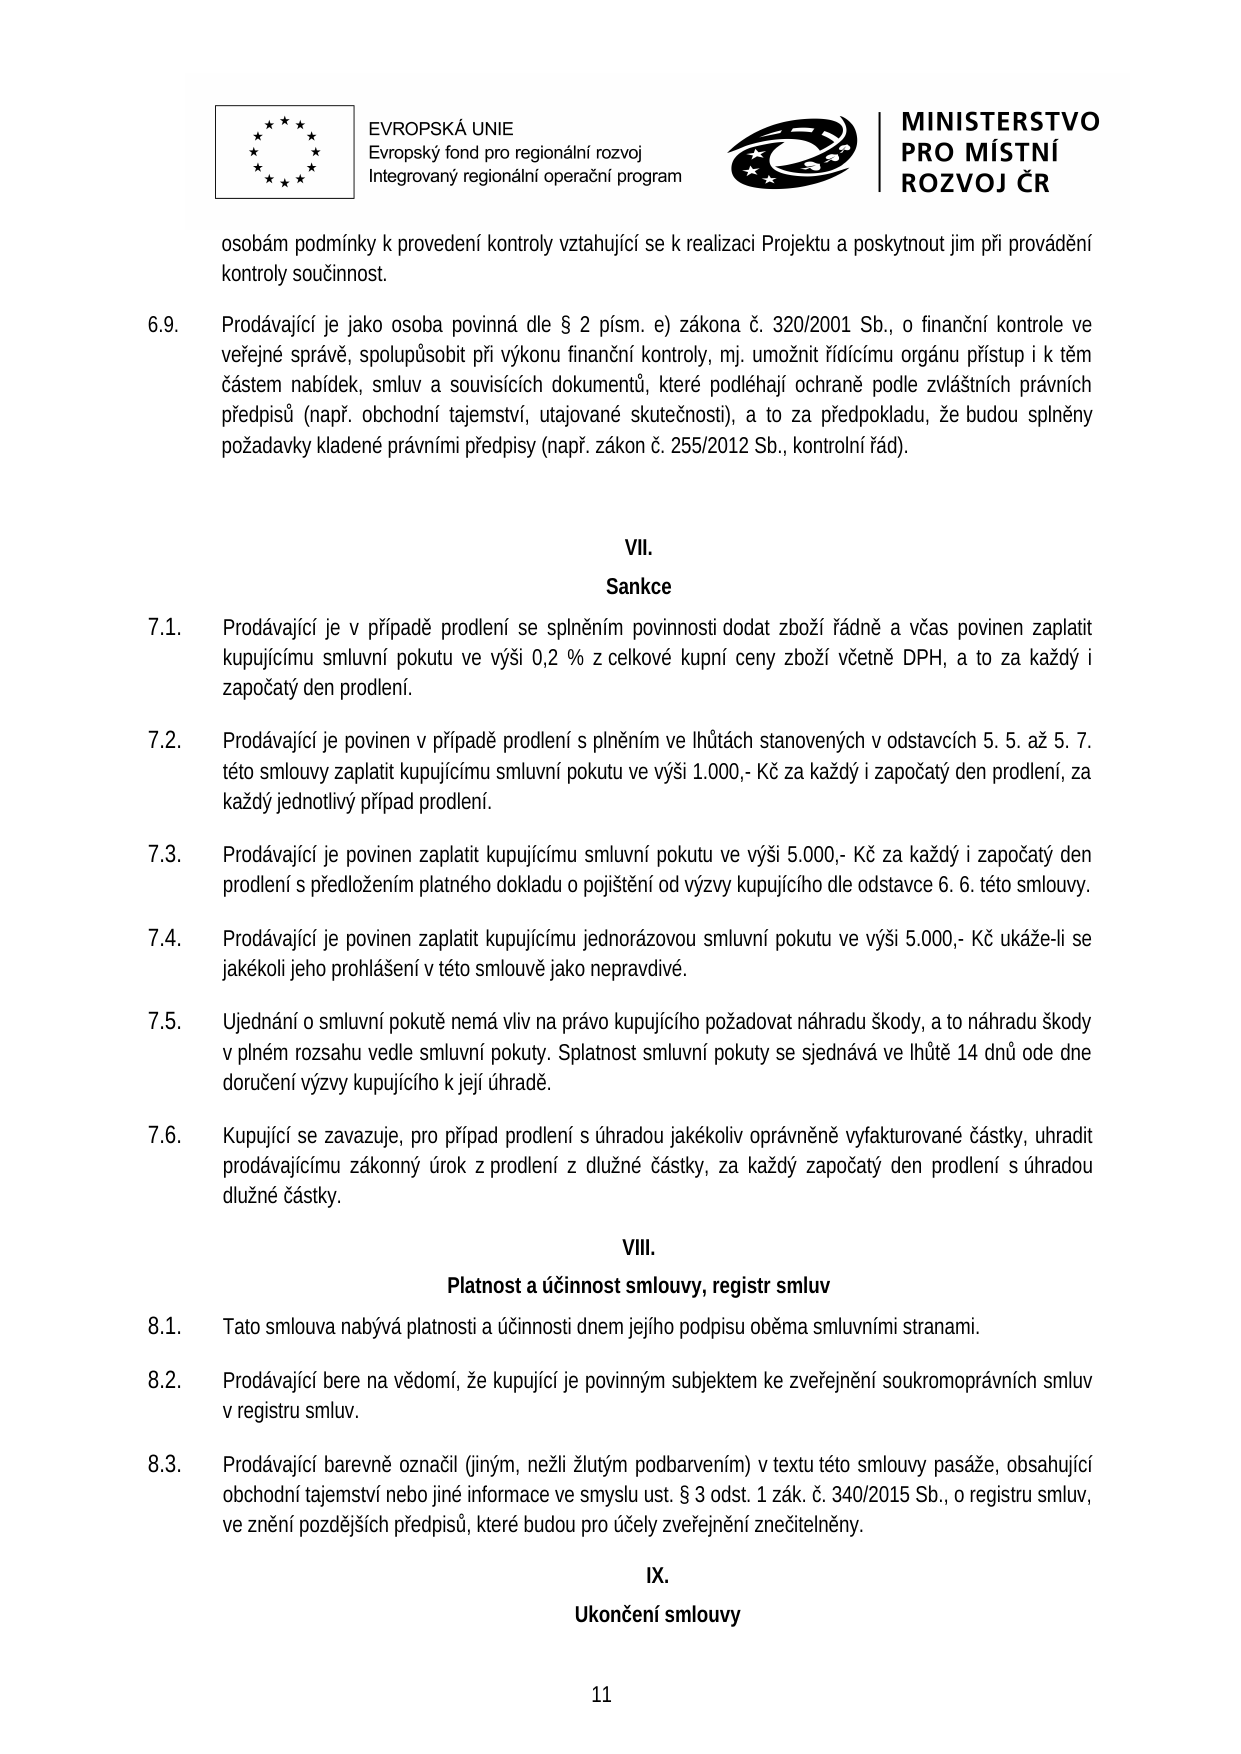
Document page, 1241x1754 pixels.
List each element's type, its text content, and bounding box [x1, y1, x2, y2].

picture [184, 73, 1130, 230]
list Prodávající bere na vědomí, že kupující je povinným subjektem ke zveřejnění soukromoprávních smluv v registru smluv. [148, 1365, 1093, 1424]
list Prodávající je povinen zaplatit kupujícímu smluvní pokutu ve výši 5.000,- Kč za každý i započatý den prodlení s předložením platného dokladu o pojištění od výzvy kupujícího dle odstavce 6. 6. této smlouvy. [148, 839, 1093, 898]
list Prodávající je povinen v případě prodlení s plněním ve lhůtách stanovených v odstavcích 5. 5. až 5. 7. této smlouvy zaplatit kupujícímu smluvní pokutu ve výši 1.000,- Kč za každý i započatý den prodlení, za každý jednotlivý případ prodlení. [148, 725, 1093, 814]
list Ujednání o smluvní pokutě nemá vliv na právo kupujícího požadovat náhradu škody, a to náhradu škody v plném rozsahu vedle smluvní pokuty. Splatnost smluvní pokuty se sjednává ve lhůtě 14 dnů ode dne doručení výzvy kupujícího k její úhradě. [148, 1006, 1093, 1095]
text VII. [185, 534, 1093, 560]
subtitle VIII. [185, 1233, 1093, 1260]
list Prodávající je povinen zaplatit kupujícímu jednorázovou smluvní pokutu ve výši 5.000,- Kč ukáže-li se jakékoli jeho prohlášení v této smlouvě jako nepravdivé. [148, 922, 1093, 981]
list Prodávající je v případě prodlení se splněním povinnosti dodat zboží řádně a včas povinen zaplatit kupujícímu smluvní pokutu ve výši 0,2 % z celkové kupní ceny zboží včetně DPH, a to za každý i započatý den prodlení. [148, 611, 1093, 701]
text Sankce [185, 573, 1093, 599]
text 6.9. Prodávající je jako osoba povinná dle § 2 písm. e) zákona č. 320/2001 Sb., o finanční kontrole ve veřejné správě, spolupůsobit při výkonu finanční kontroly, mj. umožnit řídícímu orgánu přístup i k těm částem nabídek, smluv a souvisících dokumentů, které podléhají ochraně podle zvláštních právních předpisů (např. obchodní tajemství, utajované skutečnosti), a to za předpokladu, že budou splněny požadavky kladené právními předpisy (např. zákon č. 255/2012 Sb., kontrolní řád). [148, 311, 1093, 458]
list Ukončení smlouvy [223, 1601, 1093, 1627]
list Prodávající barevně označil (jiným, nežli žlutým podbarvením) v textu této smlouvy pasáže, obsahující obchodní tajemství nebo jiné informace ve smyslu ust. § 3 odst. 1 zák. č. 340/2015 Sb., o registru smluv, ve znění pozdějších předpisů, které budou pro účely zveřejnění znečitelněny. [148, 1448, 1093, 1538]
list IX. [223, 1562, 1093, 1589]
list Tato smlouva nabývá platnosti a účinnosti dnem jejího podpisu oběma smluvními stranami. [148, 1311, 1093, 1340]
text Platnost a účinnost smlouvy, registr smluv [185, 1272, 1093, 1299]
list Kupující se zavazuje, pro případ prodlení s úhradou jakékoliv oprávněně vyfakturované částky, uhradit prodávajícímu zákonný úrok z prodlení z dlužné částky, za každý započatý den prodlení s úhradou dlužné částky. [148, 1120, 1093, 1209]
